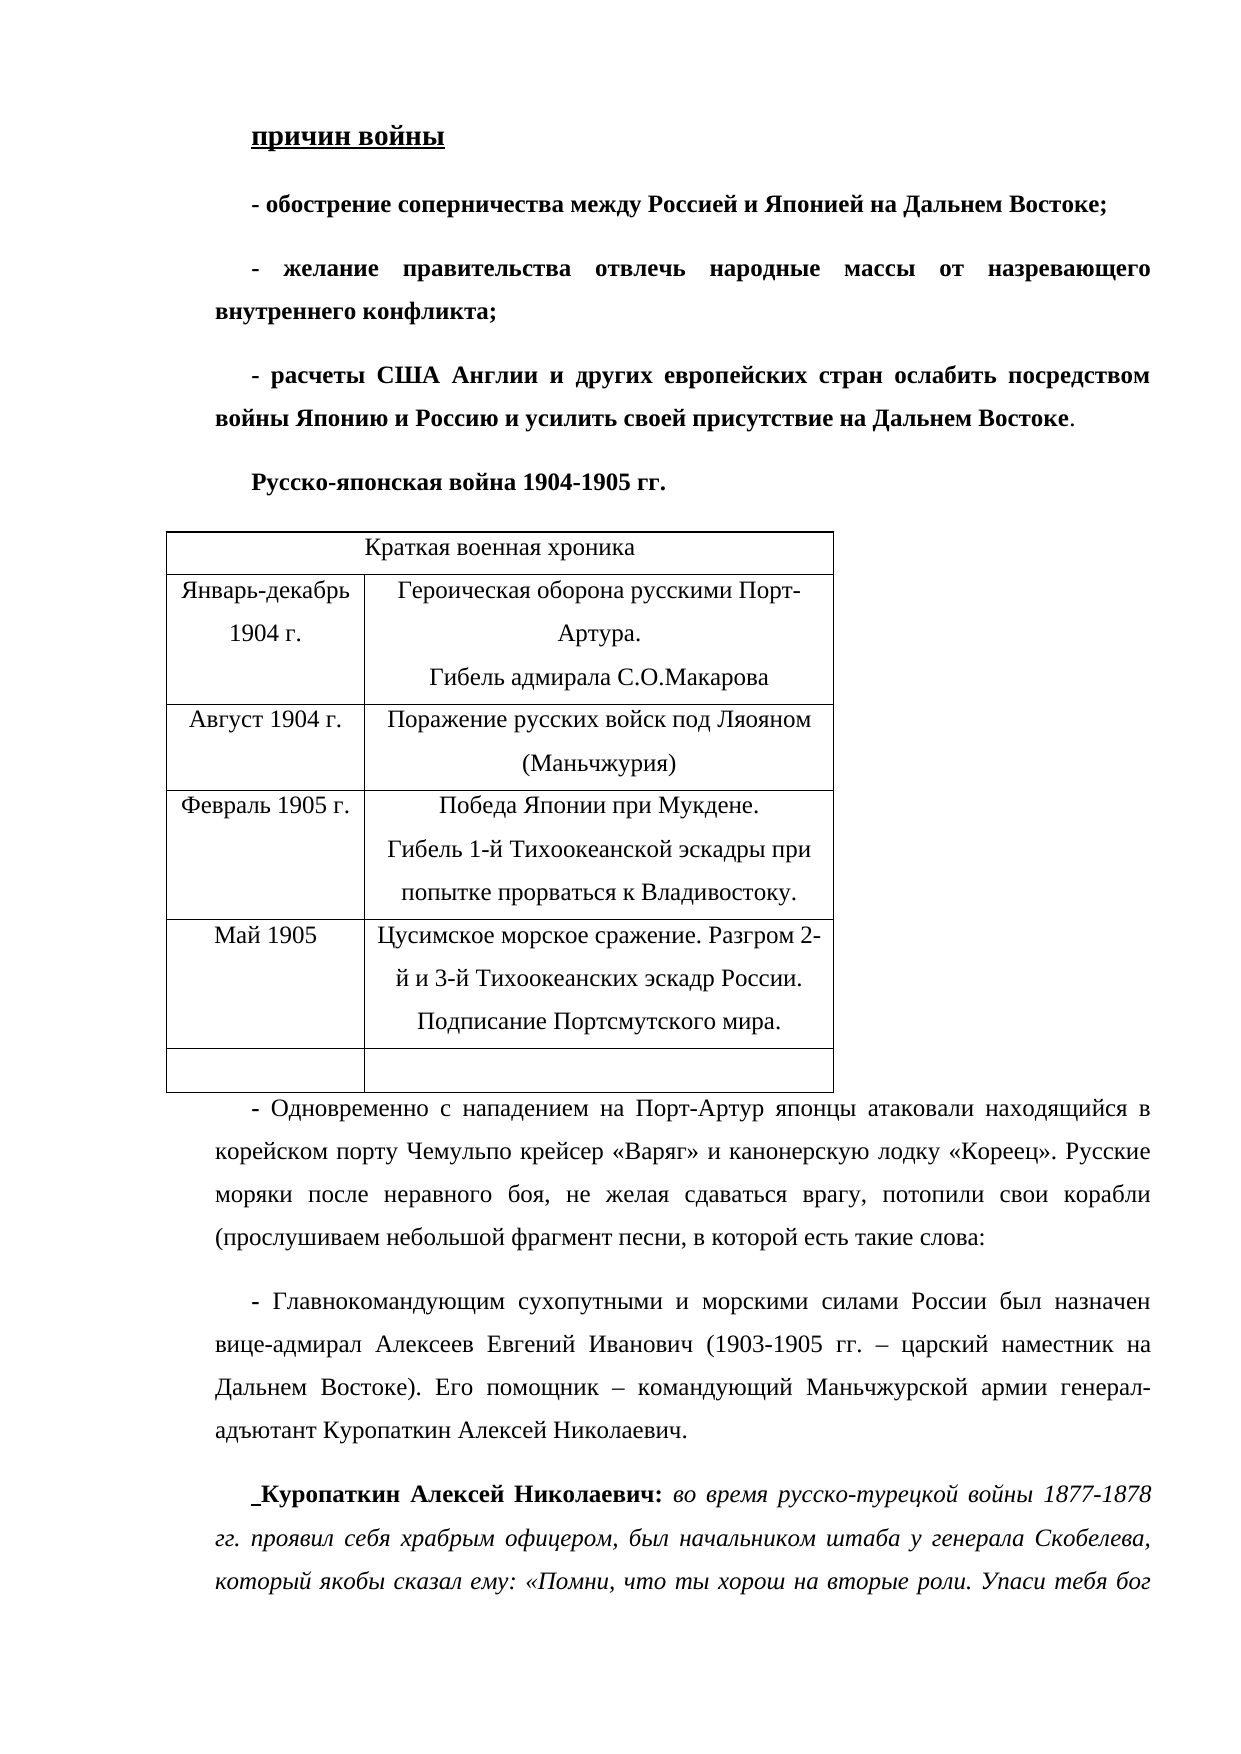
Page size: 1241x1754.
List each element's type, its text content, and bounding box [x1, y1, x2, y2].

table_cell Героическая оборона русскими Порт-Артура. Гибель адмирала С.О.Макарова [365, 575, 833, 703]
text - желание правительства отвлечь народные массы от назревающего внутреннего конфликта; [215, 253, 1152, 325]
table_cell [365, 1049, 833, 1092]
text - Одновременно с нападением на Порт-Артур японцы атаковали находящийся в корейском порту Чемульпо крейсер «Варяг» и канонерскую лодку «Кореец». Русские моряки после неравного боя, не желая сдаваться врагу, потопили свои корабли (прослушиваем небольшой фрагмент песни, в которой есть такие слова: [215, 1093, 1152, 1251]
text Русско-японская война 1904-1905 гг. [215, 467, 1152, 496]
table_cell [167, 1049, 364, 1092]
table_header Краткая военная хроника [167, 533, 833, 574]
table_cell Февраль . [167, 791, 364, 919]
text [215, 1479, 1152, 1594]
text - обострение соперничества между Россией и Японией на Дальнем Востоке; [215, 189, 1152, 218]
table_cell Цусимское морское сражение. Разгром 2-й и 3-й Тихоокеанских эскадр России. Подписание Портсмутского мира. [365, 920, 833, 1048]
text - Главнокомандующим сухопутными и морскими силами России был назначен вице-адмирал Алексеев Евгений Иванович (1903-1905 гг. – царский наместник на Дальнем Востоке). Его помощник – командующий Маньчжурской армии генерал-адъютант Куропаткин Алексей Николаевич. [215, 1286, 1152, 1444]
table_cell Победа Японии при Мукдене. Гибель 1-й Тихоокеанской эскадры при попытке прорваться к Владивостоку. [365, 791, 833, 919]
text - расчеты США Англии и других европейских стран ослабить посредством войны Японию и Россию и усилить своей присутствие на Дальнем Востоке. [215, 360, 1152, 432]
table_cell Май 1905 [167, 920, 364, 1048]
table_cell Поражение русских войск под Ляояном (Маньчжурия) [365, 705, 833, 789]
table_cell Январь-декабрь . [167, 575, 364, 703]
table_cell Август . [167, 705, 364, 789]
text причин войны [215, 118, 1152, 152]
